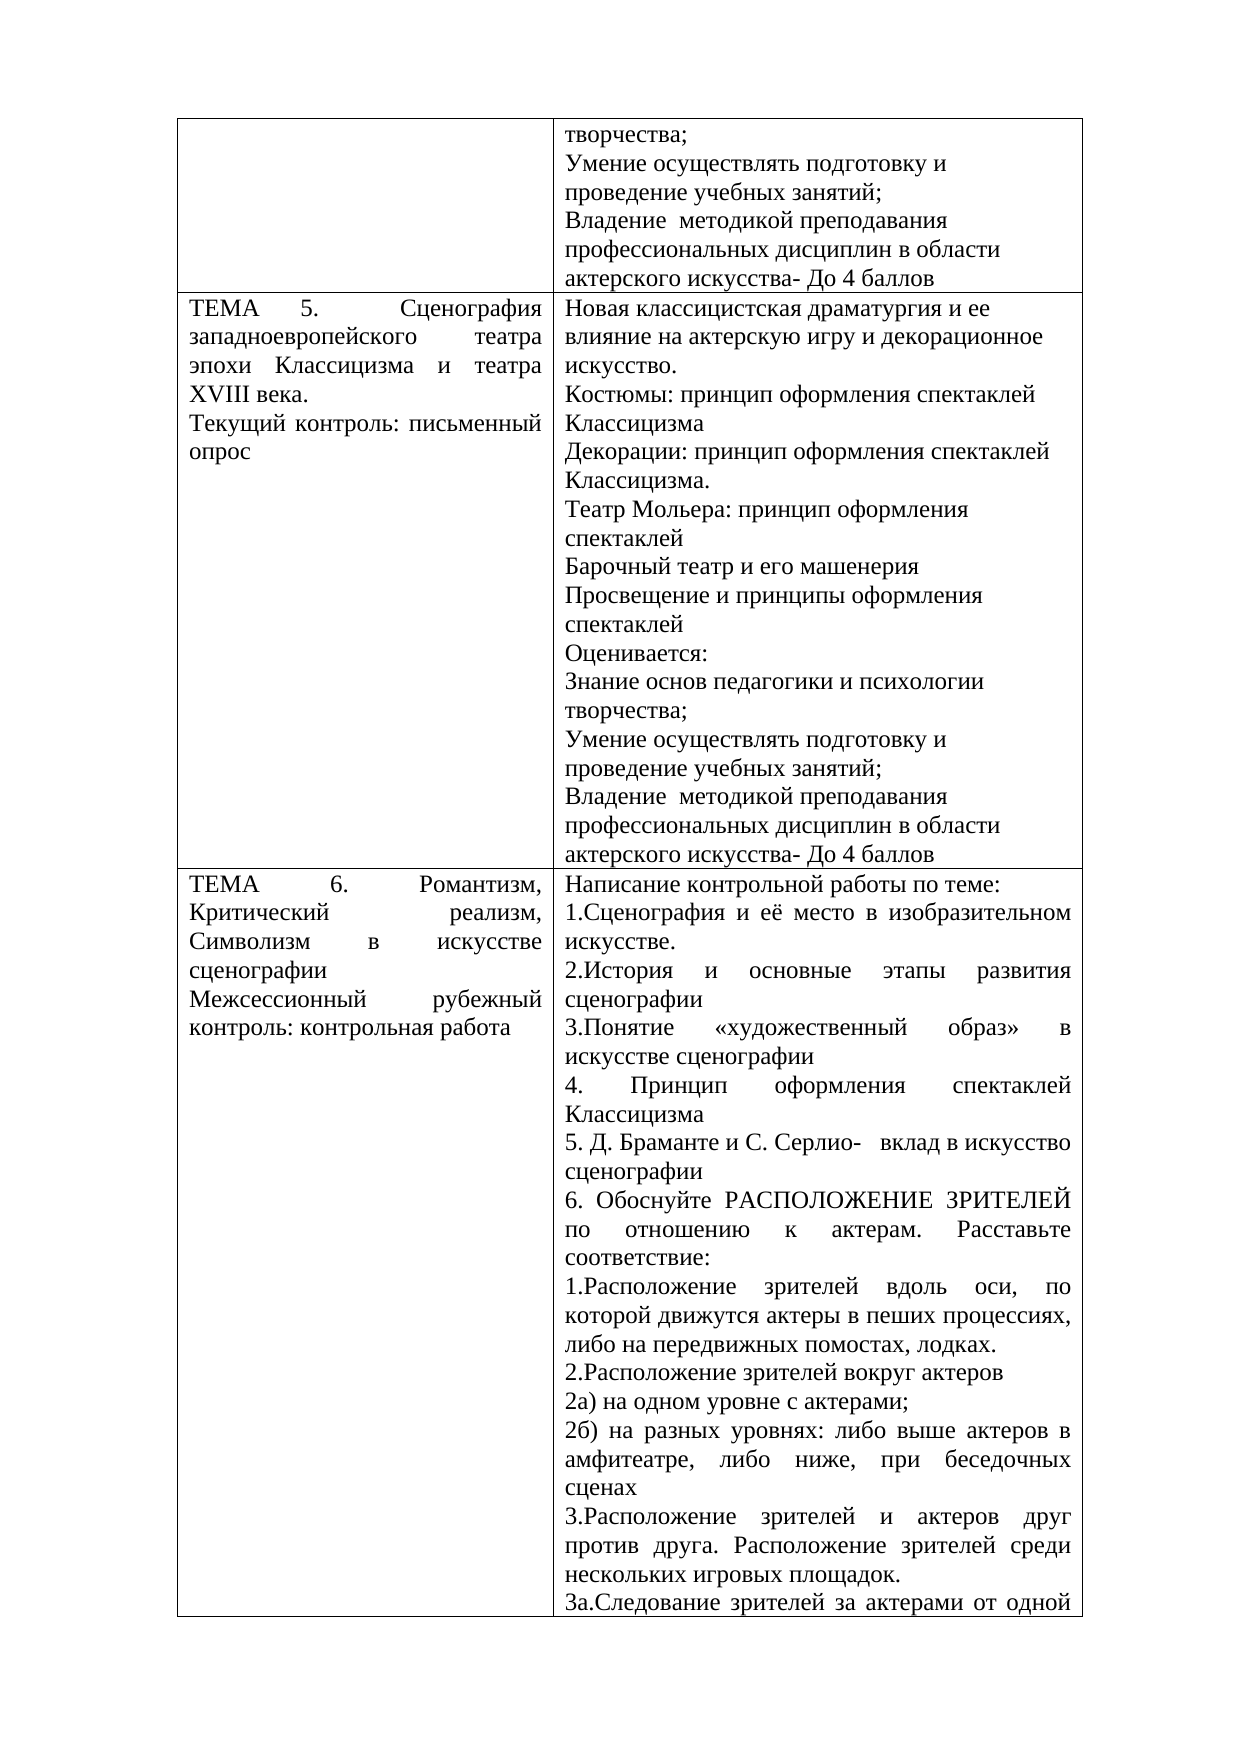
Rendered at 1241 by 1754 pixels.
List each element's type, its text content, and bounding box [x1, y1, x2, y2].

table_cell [554, 119, 1082, 292]
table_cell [178, 119, 553, 292]
table_cell ТЕМА 5. Сценография западноевропейского театра эпохи Классицизма и театра XVIII века. Текущий контроль: письменный опрос [178, 293, 553, 868]
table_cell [178, 869, 553, 1616]
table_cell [554, 869, 1082, 1616]
table_cell Новая классицистская драматургия и ее влияние на актерскую игру и декорационное искусство. Костюмы: принцип оформления спектаклей Классицизма Декорации: принцип оформления спектаклей Классицизма. Театр Мольера: принцип оформления спектаклей Барочный театр и его машенерия Просвещение и принципы оформления спектаклей Оценивается: Знание основ педагогики и психологии творчества; Умение осуществлять подготовку и проведение учебных занятий; Владение методикой преподавания профессиональных дисциплин в области актерского искусства- До 4 баллов [554, 293, 1082, 868]
